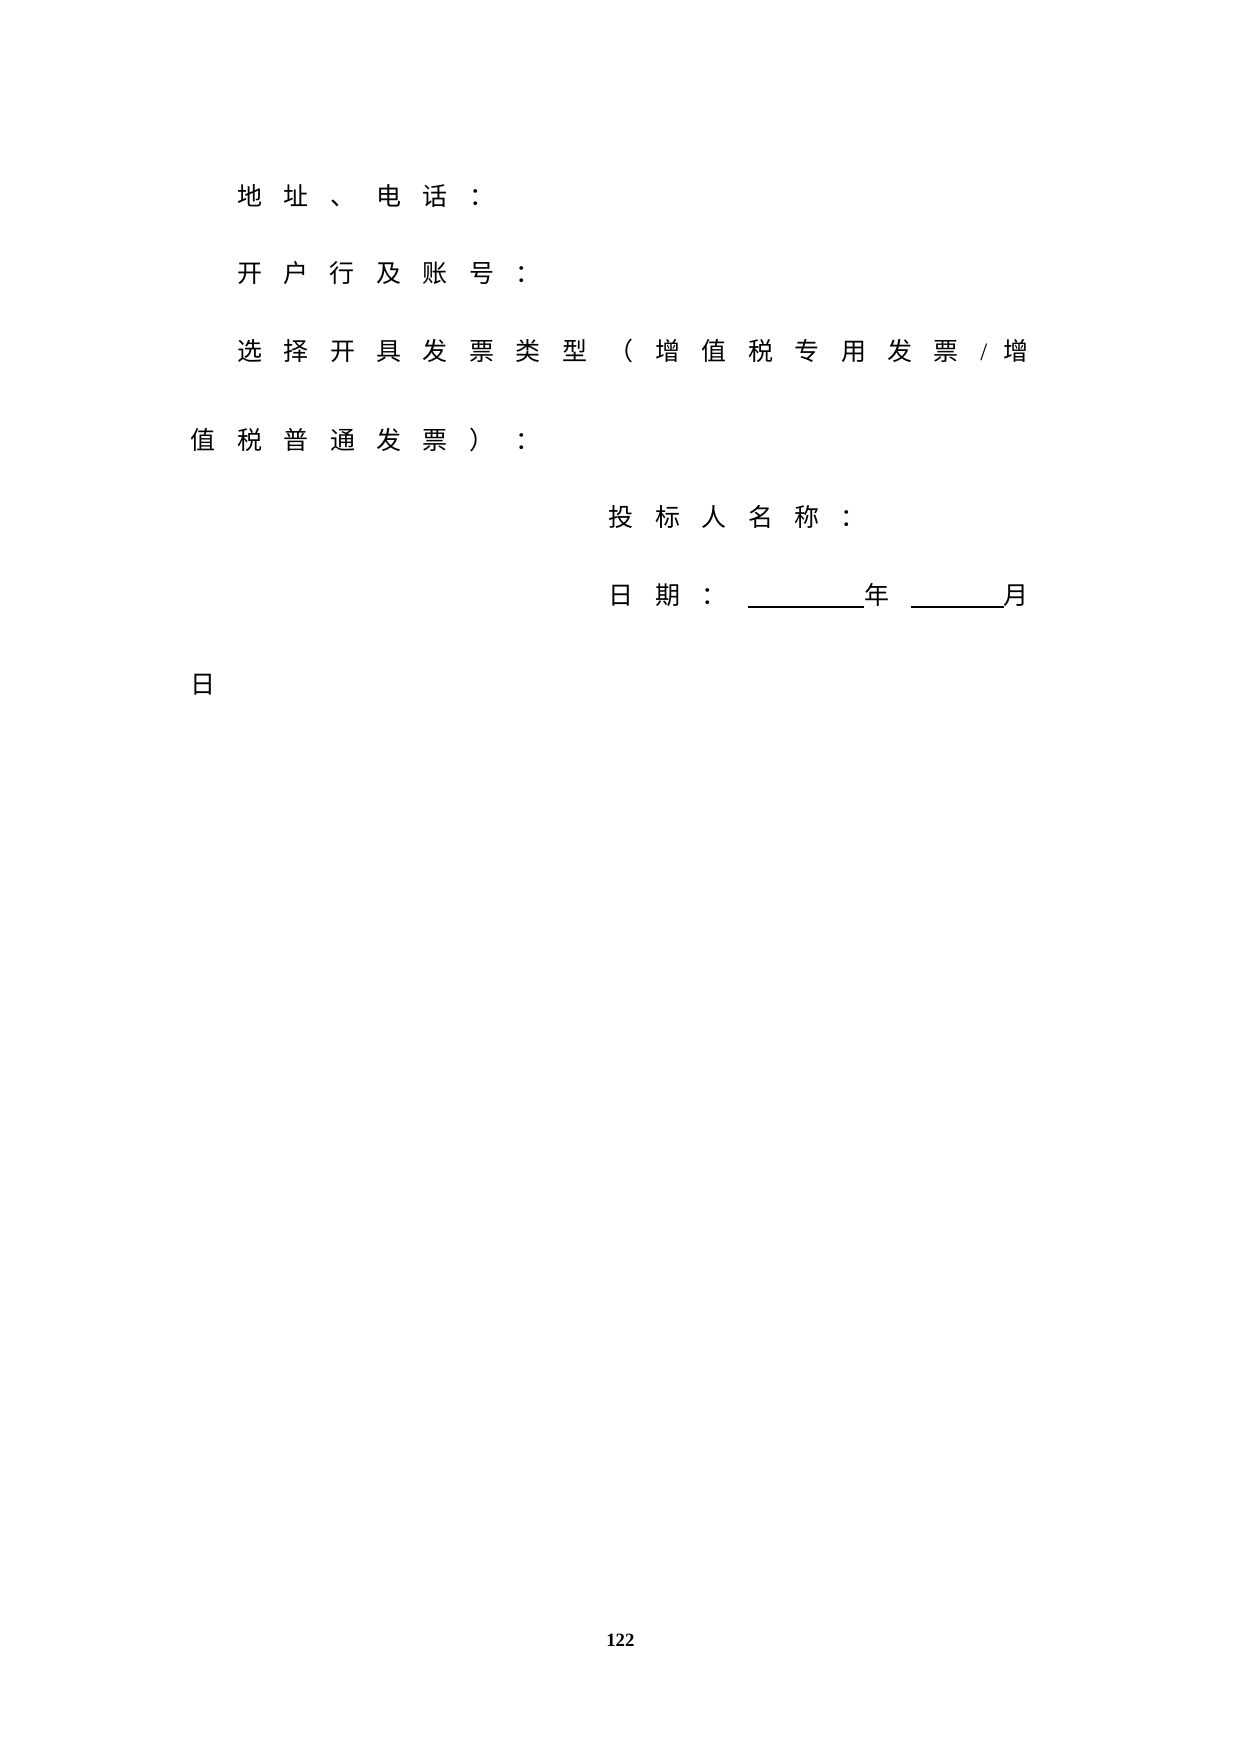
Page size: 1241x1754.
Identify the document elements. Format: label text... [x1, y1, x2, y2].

text 地址、电话： [190, 164, 1050, 224]
text 日期： 年 月 日 [190, 563, 1050, 712]
text 投标人名称： [190, 486, 1050, 545]
text 选择开具发票类型（增值税专用发票/增值税普通发票）： [190, 319, 1050, 468]
text 开户行及账号： [190, 242, 1050, 301]
